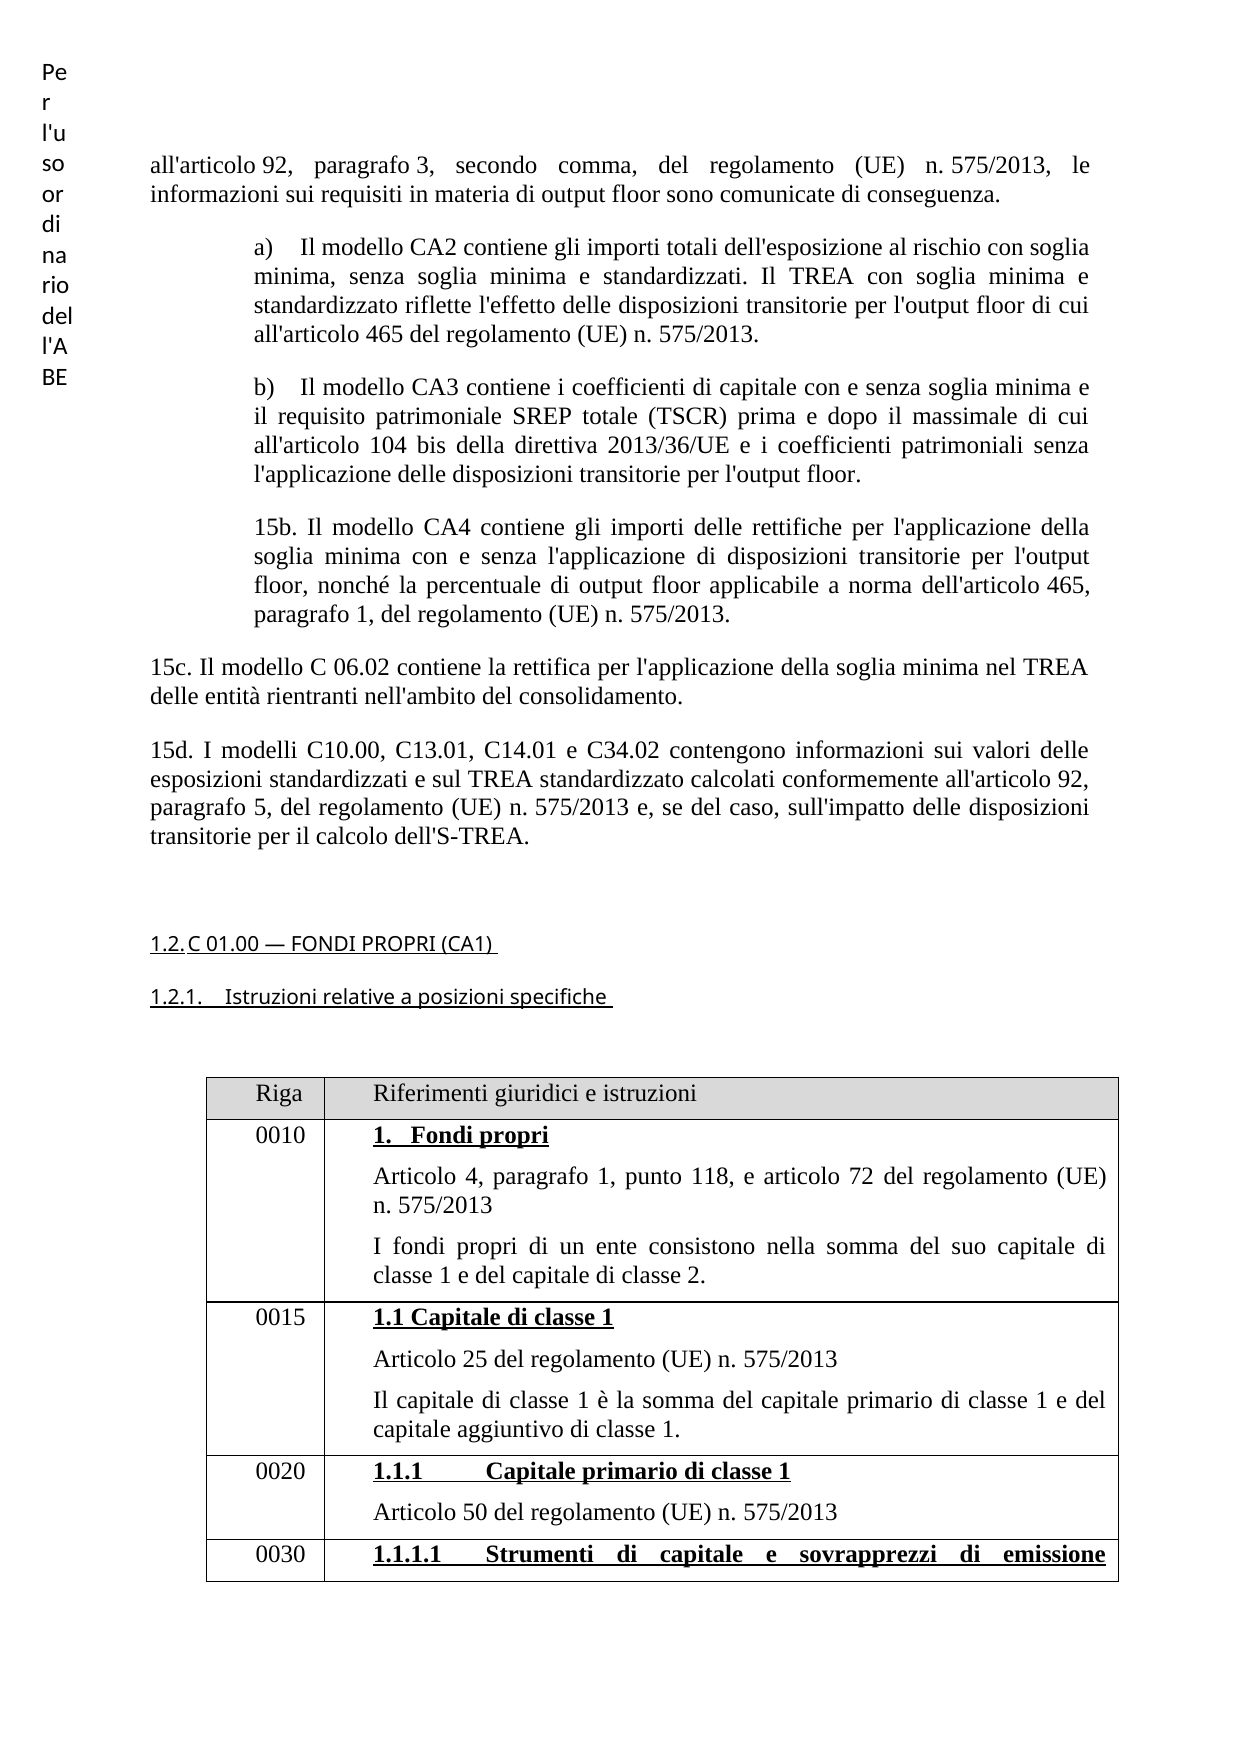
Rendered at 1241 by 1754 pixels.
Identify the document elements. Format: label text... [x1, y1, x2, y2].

table_cell 0010 [207, 1120, 324, 1301]
list b) Il modello CA3 contiene i coefficienti di capitale con e senza soglia minima e il requisito patrimoniale SREP totale (TSCR) prima e dopo il massimale di cui all'articolo 104 bis della direttiva 2013/36/UE e i coefficienti patrimoniali senza l'applicazione delle disposizioni transitorie per l'output floor. [253, 372, 1090, 487]
table_cell 1. Fondi propri Articolo 4, paragrafo 1, punto 118, e articolo 72 del regolamento (UE) n. 575/2013 I fondi propri di un ente consistono nella somma del suo capitale di classe 1 e del capitale di classe 2. [325, 1120, 1118, 1301]
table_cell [325, 1540, 1118, 1581]
list 1.2. C 01.00 — FONDI PROPRI (CA1) [150, 929, 1090, 957]
list 15c. Il modello C 06.02 contiene la rettifica per l'applicazione della soglia minima nel TREA delle entità rientranti nell'ambito del consolidamento. [150, 652, 1090, 710]
table_cell 1.1 Capitale di classe 1 Articolo 25 del regolamento (UE) n. 575/2013 Il capitale di classe 1 è la somma del capitale primario di classe 1 e del capitale aggiuntivo di classe 1. [325, 1303, 1118, 1455]
table_cell 0020 [207, 1456, 324, 1538]
list 15b. Il modello CA4 contiene gli importi delle rettifiche per l'applicazione della soglia minima con e senza l'applicazione di disposizioni transitorie per l'output floor, nonché la percentuale di output floor applicabile a norma dell'articolo 465, paragrafo 1, del regolamento (UE) n. 575/2013. [253, 512, 1090, 627]
table_cell 0030 [207, 1540, 324, 1581]
list 1.2.1. Istruzioni relative a posizioni specifiche [150, 982, 1090, 1011]
table_header Riga [207, 1078, 324, 1119]
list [150, 150, 1090, 207]
list a) Il modello CA2 contiene gli importi totali dell'esposizione al rischio con soglia minima, senza soglia minima e standardizzati. Il TREA con soglia minima e standardizzato riflette l'effetto delle disposizioni transitorie per l'output floor di cui all'articolo 465 del regolamento (UE) n. 575/2013. [253, 232, 1090, 347]
table_cell 1.1.1 Capitale primario di classe 1 Articolo 50 del regolamento (UE) n. 575/2013 [325, 1456, 1118, 1538]
table_cell 0015 [207, 1303, 324, 1455]
table_header Riferimenti giuridici e istruzioni [325, 1078, 1118, 1119]
list 15d. I modelli C10.00, C13.01, C14.01 e C34.02 contengono informazioni sui valori delle esposizioni standardizzati e sul TREA standardizzato calcolati conformemente all'articolo 92, paragrafo 5, del regolamento (UE) n. 575/2013 e, se del caso, sull'impatto delle disposizioni transitorie per il calcolo dell'S-TREA. [150, 735, 1090, 850]
